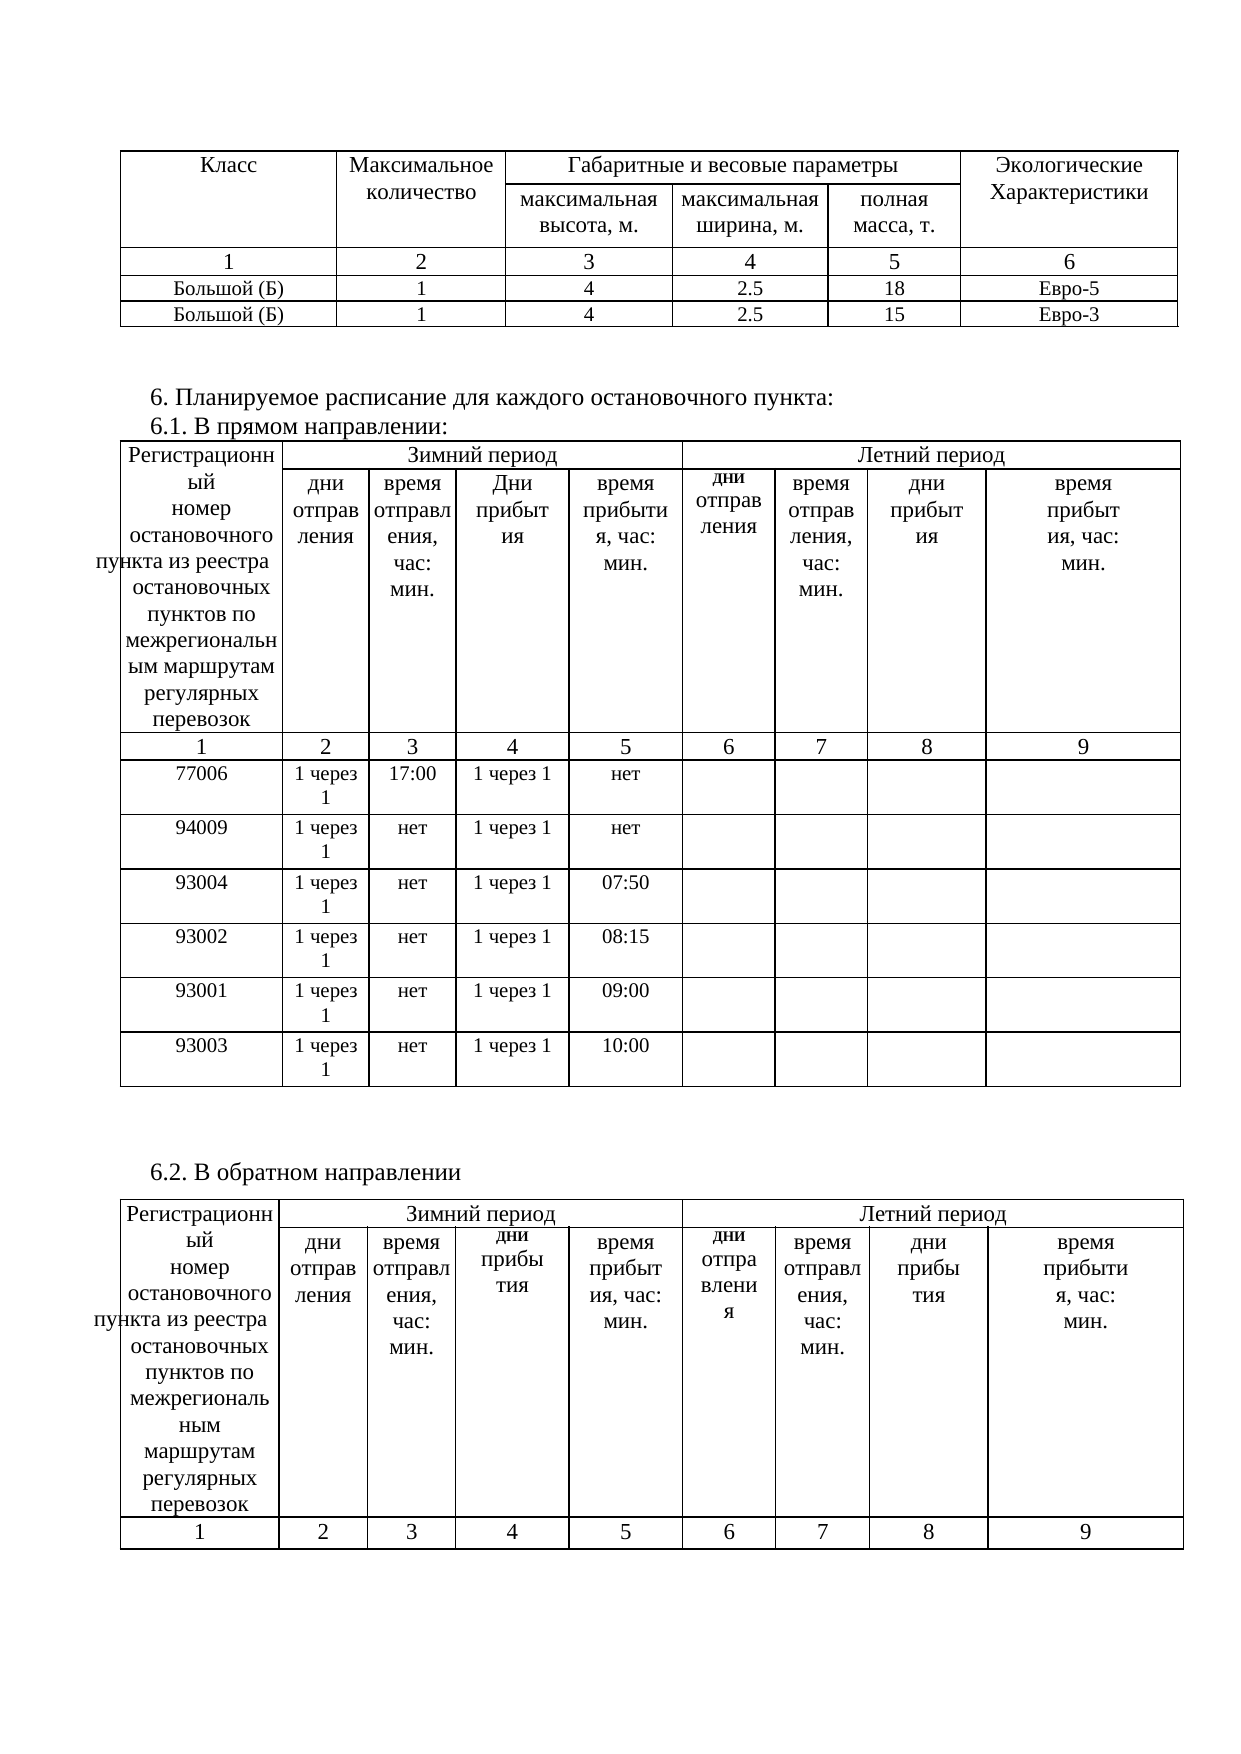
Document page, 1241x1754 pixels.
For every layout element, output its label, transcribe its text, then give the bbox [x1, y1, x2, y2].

table_cell время прибыти я, час: мин. [989, 1228, 1183, 1516]
table_cell Дни прибыт ия [457, 470, 568, 731]
table_cell дни отправ ления [283, 470, 368, 731]
table_header Класс [121, 152, 336, 247]
table_cell 4 [506, 276, 672, 300]
table_cell Большой (Б) [121, 302, 336, 326]
table_cell 5 [570, 733, 682, 759]
table_cell 1 [121, 248, 336, 274]
table_cell 18 [829, 276, 960, 300]
table_cell Большой (Б) [121, 276, 336, 300]
table_cell Евро-3 [961, 302, 1177, 326]
table_cell максимальная ширина, м. [673, 185, 827, 247]
table_cell [776, 978, 867, 1031]
table_cell 2 [337, 248, 505, 274]
table_cell 1 [121, 733, 282, 759]
table_cell 1 через 1 [283, 1033, 368, 1086]
table_cell ДНИ отпра влени я [683, 1228, 775, 1516]
table_cell 6 [683, 1518, 775, 1548]
table_cell 6 [683, 733, 774, 759]
table_cell [683, 924, 774, 977]
table_cell ДНИ прибы тия [456, 1228, 568, 1516]
table_cell 4 [506, 302, 672, 326]
table_cell дни прибы тия [870, 1228, 987, 1516]
table_cell 1 через 1 [457, 761, 568, 814]
table_cell время прибыти я, час: мин. [570, 470, 682, 731]
table_header Летний период [683, 1200, 1183, 1226]
table_cell полная масса, т. [829, 185, 960, 247]
text 6.2. В обратном направлении [150, 1157, 1090, 1186]
table_cell 2 [280, 1518, 367, 1548]
table_cell 09:00 [570, 978, 682, 1031]
table_cell 8 [870, 1518, 987, 1548]
table_cell 5 [570, 1518, 682, 1548]
table_cell 77006 [121, 761, 282, 814]
text 6. Планируемое расписание для каждого остановочного пункта: [150, 382, 1090, 411]
table_cell 8 [868, 733, 985, 759]
table_cell время отправл ения, час: мин. [776, 1228, 869, 1516]
table_cell 15 [829, 302, 960, 326]
table_cell Евро-5 [961, 276, 1177, 300]
table_cell 1 через 1 [457, 1033, 568, 1086]
table_cell время отправл ения, час: мин. [370, 470, 455, 731]
table_cell 2 [283, 733, 368, 759]
table_cell [776, 924, 867, 977]
table_cell 3 [506, 248, 672, 274]
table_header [121, 1200, 278, 1516]
table_cell нет [370, 815, 455, 868]
table_cell [776, 815, 867, 868]
table_header Зимний период [280, 1200, 682, 1226]
table_cell 3 [368, 1518, 455, 1548]
table_cell нет [370, 978, 455, 1031]
table_cell [868, 978, 985, 1031]
table_cell [868, 870, 985, 922]
table_cell 1 [337, 302, 505, 326]
table_cell [683, 978, 774, 1031]
table_cell 1 [337, 276, 505, 300]
table_cell 07:50 [570, 870, 682, 922]
table_header Экологические Характеристики [961, 152, 1177, 247]
table_cell 94009 [121, 815, 282, 868]
table_cell [776, 761, 867, 814]
table_cell дни отправ ления [280, 1228, 367, 1516]
table_cell нет [370, 870, 455, 922]
table_cell 1 через 1 [457, 815, 568, 868]
table_cell 3 [370, 733, 455, 759]
table_cell 1 через 1 [283, 924, 368, 977]
table_cell нет [570, 815, 682, 868]
table_cell [776, 870, 867, 922]
table_cell [987, 924, 1180, 977]
table_cell [987, 815, 1180, 868]
table_header Зимний период [283, 442, 682, 468]
table_header Регистрационный номер остановочного пункта из реестра остановочных пунктов по межрегиональным маршрутам регулярных перевозок [121, 442, 282, 731]
table_cell [987, 761, 1180, 814]
table_cell 1 через 1 [457, 924, 568, 977]
table_cell [868, 1033, 985, 1086]
table_cell время прибыт ия, час: мин. [987, 470, 1180, 731]
table_cell [683, 815, 774, 868]
table_cell 93001 [121, 978, 282, 1031]
table_cell 93002 [121, 924, 282, 977]
table_cell нет [370, 1033, 455, 1086]
table_cell [987, 1033, 1180, 1086]
table_cell время прибыт ия, час: мин. [570, 1228, 682, 1516]
table_cell 7 [776, 1518, 869, 1548]
table_cell 93004 [121, 870, 282, 922]
table_cell [987, 978, 1180, 1031]
table_cell 10:00 [570, 1033, 682, 1086]
table_header Максимальное количество [337, 152, 505, 247]
table_cell 2.5 [673, 302, 827, 326]
text 6.1. В прямом направлении: [150, 411, 1090, 440]
table_cell время отправл ения, час: мин. [368, 1228, 455, 1516]
table_cell 9 [989, 1518, 1183, 1548]
table_cell 1 через 1 [283, 761, 368, 814]
table_cell 1 через 1 [457, 978, 568, 1031]
table_cell дни прибыт ия [868, 470, 985, 731]
table_cell максимальная высота, м. [506, 185, 672, 247]
table_cell 7 [776, 733, 867, 759]
table_cell 5 [829, 248, 960, 274]
table_cell 4 [457, 733, 568, 759]
table_cell 1 через 1 [283, 978, 368, 1031]
table_cell 08:15 [570, 924, 682, 977]
table_header Габаритные и весовые параметры [506, 152, 960, 183]
table_cell ДНИ отправ ления [683, 470, 774, 731]
table_cell время отправ ления, час: мин. [776, 470, 867, 731]
table_cell 4 [673, 248, 827, 274]
table_cell [868, 924, 985, 977]
table_cell 1 через 1 [283, 870, 368, 922]
table_cell 4 [456, 1518, 568, 1548]
table_cell 93003 [121, 1033, 282, 1086]
table_cell [987, 870, 1180, 922]
table_cell [683, 1033, 774, 1086]
table_cell 1 через 1 [457, 870, 568, 922]
table_cell [683, 870, 774, 922]
table_cell нет [370, 924, 455, 977]
table_cell 17:00 [370, 761, 455, 814]
table_cell [868, 815, 985, 868]
table_cell нет [570, 761, 682, 814]
table_cell 2.5 [673, 276, 827, 300]
table_cell 6 [961, 248, 1177, 274]
table_cell 1 [121, 1518, 278, 1548]
table_header Летний период [683, 442, 1180, 468]
table_cell [868, 761, 985, 814]
table_cell 1 через 1 [283, 815, 368, 868]
table_cell [776, 1033, 867, 1086]
table_cell [683, 761, 774, 814]
table_cell 9 [987, 733, 1180, 759]
